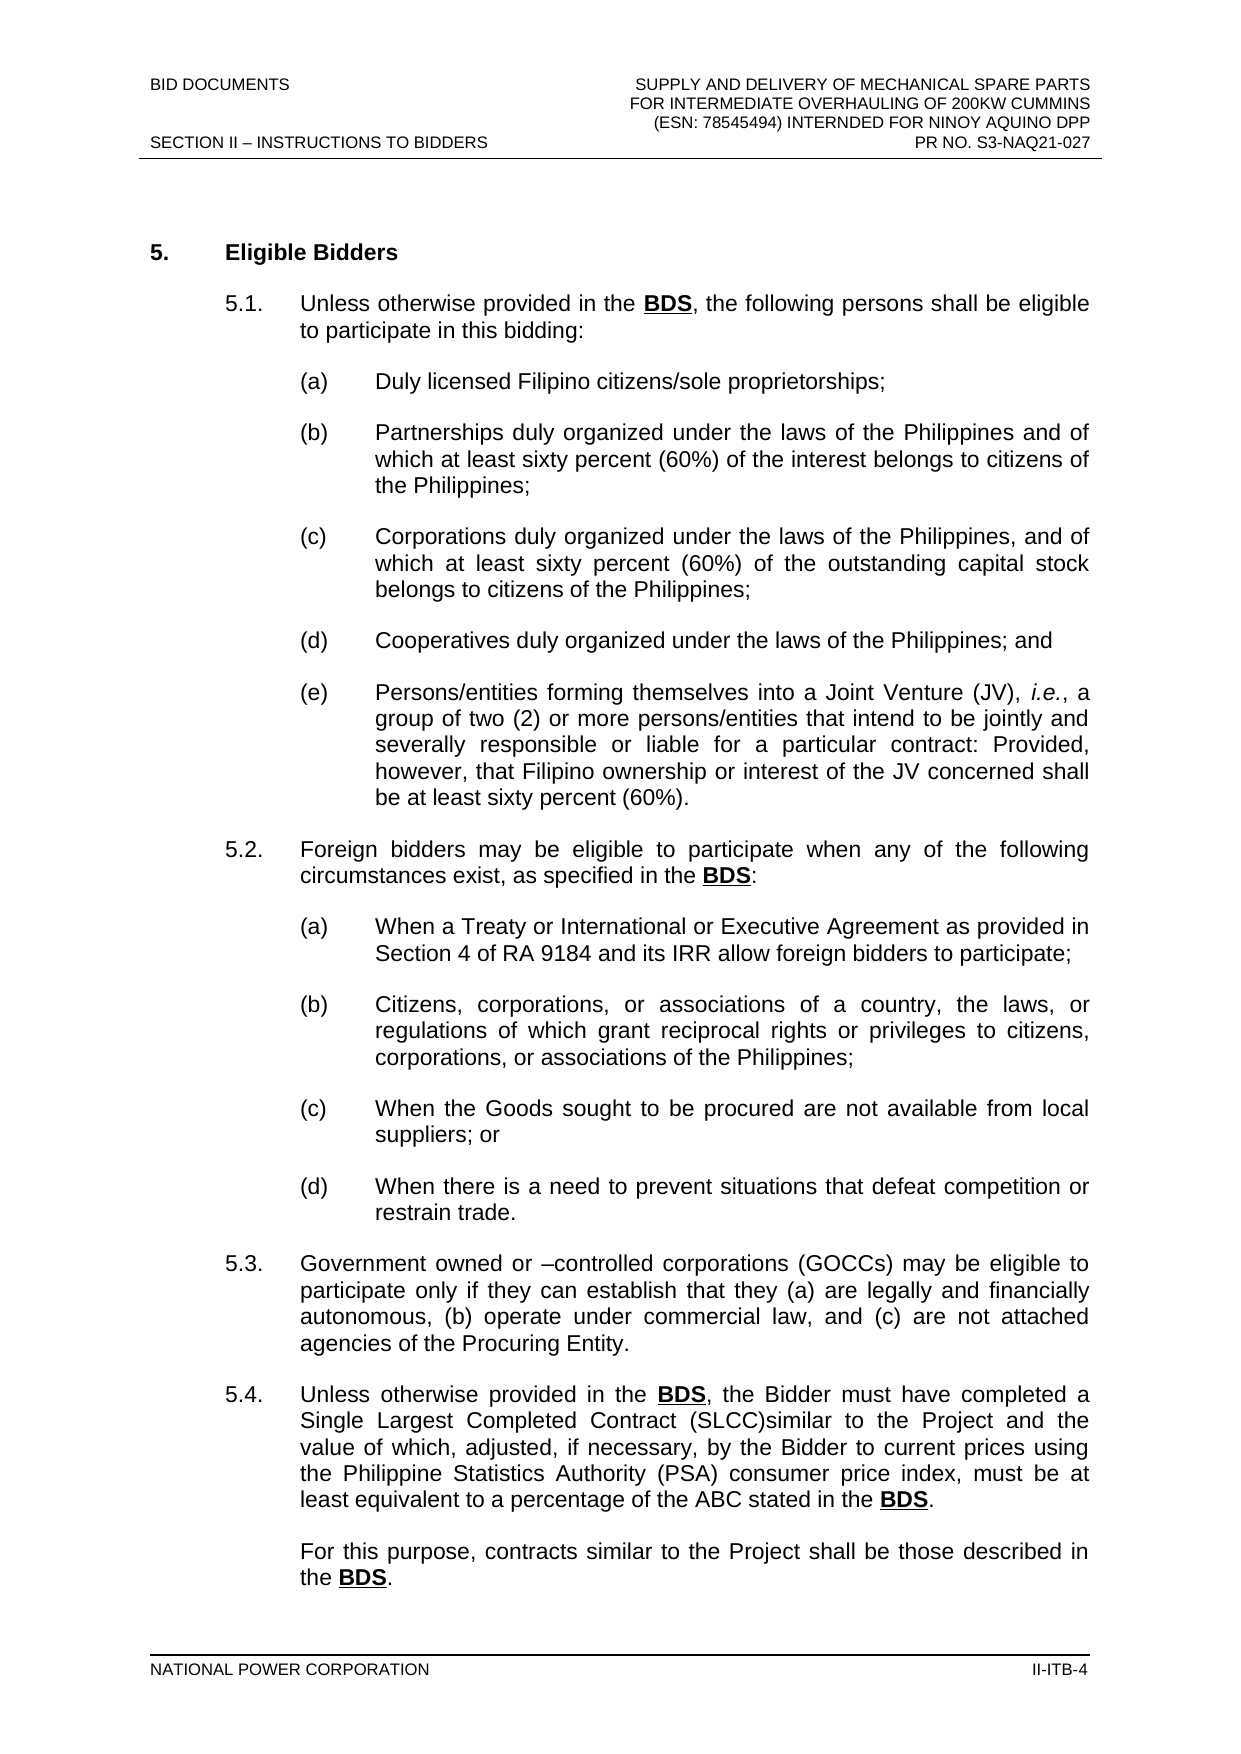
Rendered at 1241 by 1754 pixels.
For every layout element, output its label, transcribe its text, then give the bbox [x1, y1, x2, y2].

list Partnerships duly organized under the laws of the Philippines and of which at least sixty percent (60%) of the interest belongs to citizens of the Philippines; [300, 419, 1090, 498]
subtitle Eligible Bidders [150, 239, 1090, 265]
list Corporations duly organized under the laws of the Philippines, and of which at least sixty percent (60%) of the outstanding capital stock belongs to citizens of the Philippines; [300, 523, 1090, 602]
list Persons/entities forming themselves into a Joint Venture (JV), i.e., a group of two (2) or more persons/entities that intend to be jointly and severally responsible or liable for a particular contract: Provided, however, that Filipino ownership or interest of the JV concerned shall be at least sixty percent (60%). [300, 679, 1090, 811]
list When a Treaty or International or Executive Agreement as provided in Section 4 of RA 9184 and its IRR allow foreign bidders to participate; [300, 913, 1090, 966]
list Citizens, corporations, or associations of a country, the laws, or regulations of which grant reciprocal rights or privileges to citizens, corporations, or associations of the Philippines; [300, 991, 1090, 1070]
list When there is a need to prevent situations that defeat competition or restrain trade. [300, 1173, 1090, 1225]
text Government owned or –controlled corporations (GOCCs) may be eligible to participate only if they can establish that they (a) are legally and financially autonomous, (b) operate under commercial law, and (c) are not attached agencies of the Procuring Entity. [225, 1250, 1090, 1356]
text Unless otherwise provided in the BDS, the following persons shall be eligible to participate in this bidding: [225, 290, 1090, 343]
list Duly licensed Filipino citizens/sole proprietorships; [300, 368, 1090, 394]
text Unless otherwise provided in the BDS, the Bidder must have completed a Single Largest Completed Contract (SLCC)similar to the Project and the value of which, adjusted, if necessary, by the Bidder to current prices using the Philippine Statistics Authority (PSA) consumer price index, must be at least equivalent to a percentage of the ABC stated in the BDS. [225, 1381, 1090, 1513]
list When the Goods sought to be procured are not available from local suppliers; or [300, 1095, 1090, 1148]
text Foreign bidders may be eligible to participate when any of the following circumstances exist, as specified in the BDS: [225, 836, 1090, 888]
list For this purpose, contracts similar to the Project shall be those described in the BDS. [300, 1538, 1090, 1590]
list Cooperatives duly organized under the laws of the Philippines; and [300, 627, 1090, 654]
